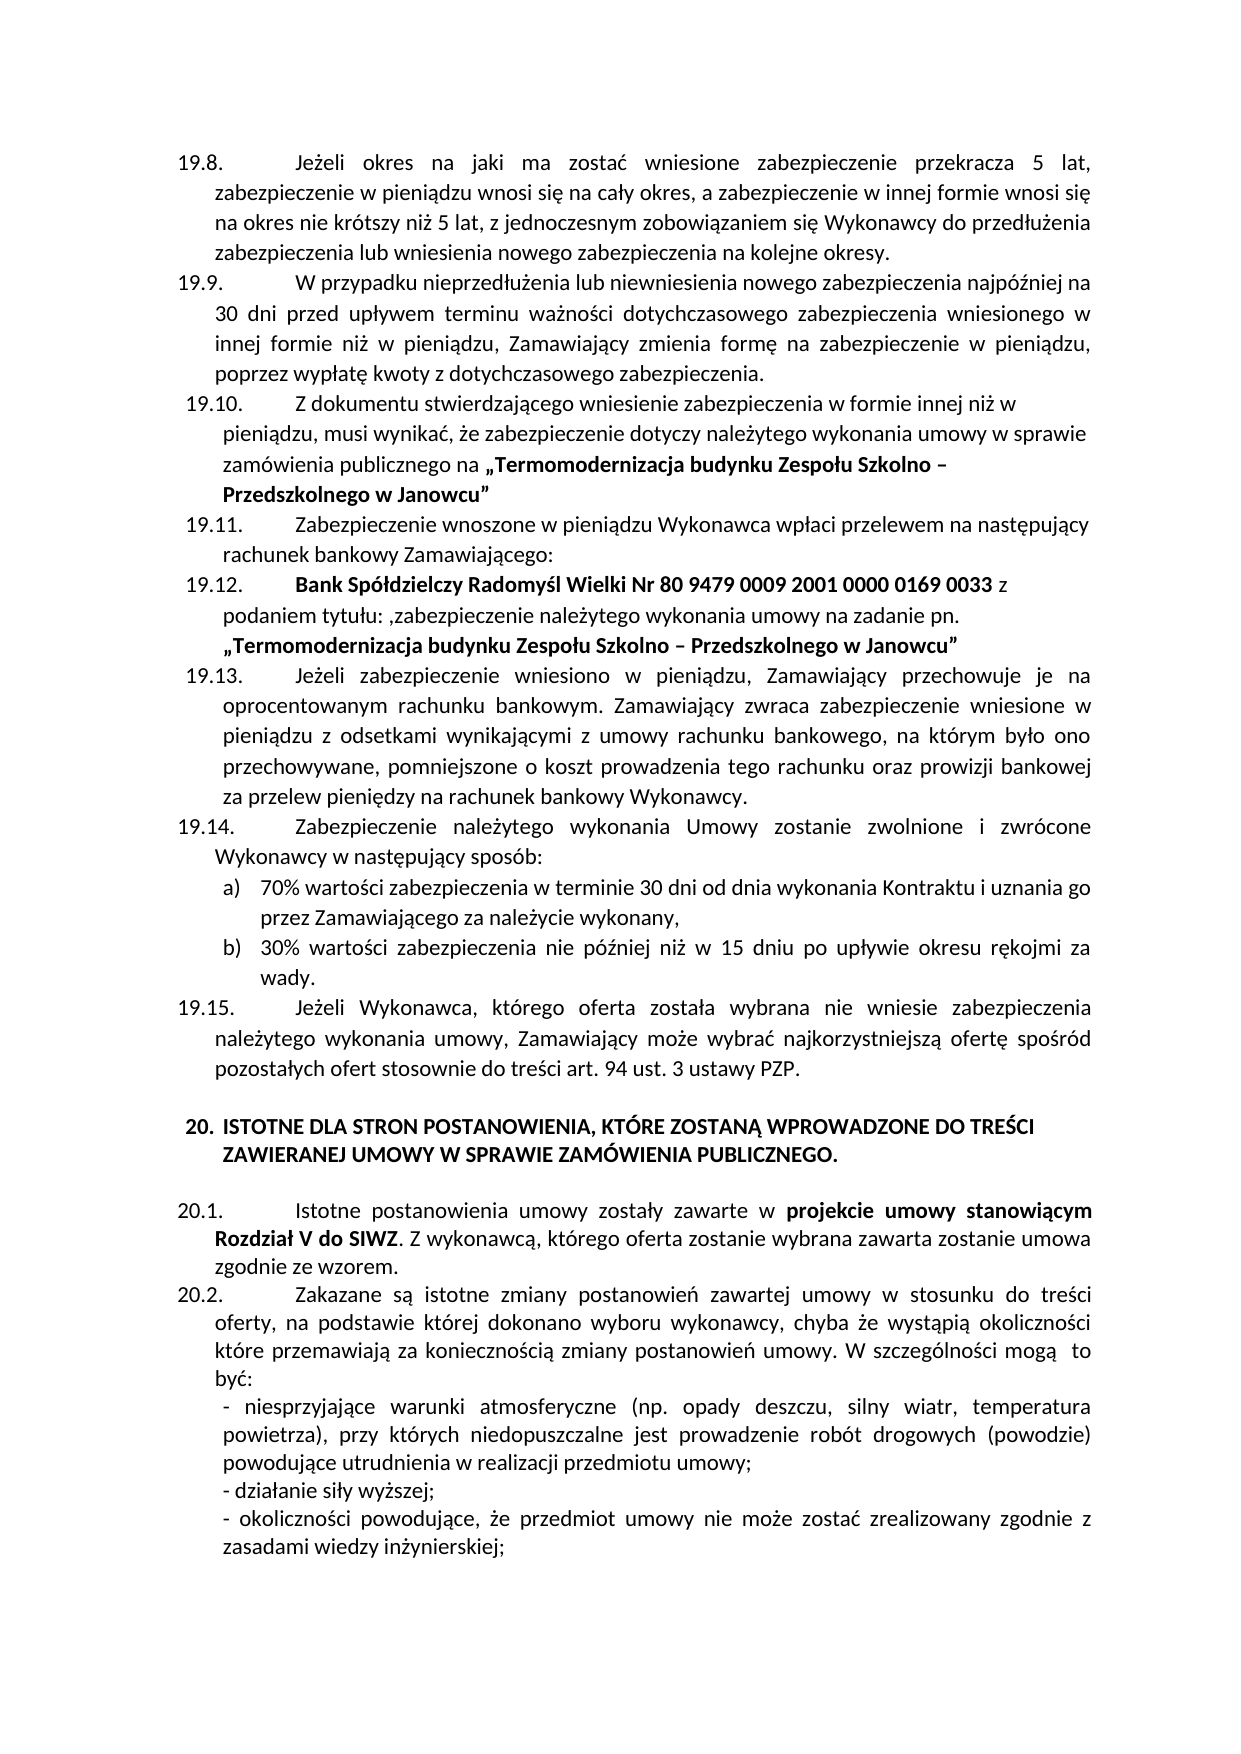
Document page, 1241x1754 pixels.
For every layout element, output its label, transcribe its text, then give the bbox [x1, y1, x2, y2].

list 70% wartości zabezpieczenia w terminie 30 dni od dnia wykonania Kontraktu i uznania go przez Zamawiającego za należycie wykonany, [223, 873, 1093, 931]
list - okoliczności powodujące, że przedmiot umowy nie może zostać zrealizowany zgodnie z zasadami wiedzy inżynierskiej; [223, 1504, 1093, 1560]
list Jeżeli Wykonawca, którego oferta została wybrana nie wniesie zabezpieczenia należytego wykonania umowy, Zamawiający może wybrać najkorzystniejszą ofertę spośród pozostałych ofert stosownie do treści art. 94 ust. 3 ustawy PZP. [177, 993, 1093, 1082]
text Jeżeli zabezpieczenie wniesiono w pieniądzu, Zamawiający przechowuje je na oprocentowanym rachunku bankowym. Zamawiający zwraca zabezpieczenie wniesione w pieniądzu z odsetkami wynikającymi z umowy rachunku bankowego, na którym było ono przechowywane, pomniejszone o koszt prowadzenia tego rachunku oraz prowizji bankowej za przelew pieniędzy na rachunek bankowy Wykonawcy. [185, 661, 1093, 810]
list - niesprzyjające warunki atmosferyczne (np. opady deszczu, silny wiatr, temperatura powietrza), przy których niedopuszczalne jest prowadzenie robót drogowych (powodzie) powodujące utrudnienia w realizacji przedmiotu umowy; [223, 1392, 1093, 1476]
text Zabezpieczenie wnoszone w pieniądzu Wykonawca wpłaci przelewem na następujący rachunek bankowy Zamawiającego: [185, 510, 1093, 568]
list ISTOTNE DLA STRON POSTANOWIENIA, KTÓRE ZOSTANĄ WPROWADZONE DO TREŚCI ZAWIERANEJ UMOWY W SPRAWIE ZAMÓWIENIA PUBLICZNEGO. [185, 1112, 1093, 1168]
list W przypadku nieprzedłużenia lub niewniesienia nowego zabezpieczenia najpóźniej na 30 dni przed upływem terminu ważności dotychczasowego zabezpieczenia wniesionego w innej formie niż w pieniądzu, Zamawiający zmienia formę na zabezpieczenie w pieniądzu, poprzez wypłatę kwoty z dotychczasowego zabezpieczenia. [177, 268, 1093, 387]
text Bank Spółdzielczy Radomyśl Wielki Nr 80 9479 0009 2001 0000 0169 0033 z podaniem tytułu: ,zabezpieczenie należytego wykonania umowy na zadanie pn. „Termomodernizacja budynku Zespołu Szkolno – Przedszkolnego w Janowcu” [185, 571, 1093, 659]
list Jeżeli okres na jaki ma zostać wniesione zabezpieczenie przekracza 5 lat, zabezpieczenie w pieniądzu wnosi się na cały okres, a zabezpieczenie w innej formie wnosi się na okres nie krótszy niż 5 lat, z jednoczesnym zobowiązaniem się Wykonawcy do przedłużenia zabezpieczenia lub wniesienia nowego zabezpieczenia na kolejne okresy. [177, 148, 1093, 266]
list Zabezpieczenie należytego wykonania Umowy zostanie zwolnione i zwrócone Wykonawcy w następujący sposób: [177, 812, 1093, 870]
text Z dokumentu stwierdzającego wniesienie zabezpieczenia w formie innej niż w pieniądzu, musi wynikać, że zabezpieczenie dotyczy należytego wykonania umowy w sprawie zamówienia publicznego na „Termomodernizacja budynku Zespołu Szkolno – Przedszkolnego w Janowcu” [185, 389, 1093, 508]
list Zakazane są istotne zmiany postanowień zawartej umowy w stosunku do treści oferty, na podstawie której dokonano wyboru wykonawcy, chyba że wystąpią okoliczności które przemawiają za koniecznością zmiany postanowień umowy. W szczególności mogą to być: [177, 1280, 1093, 1392]
list 30% wartości zabezpieczenia nie później niż w 15 dniu po upływie okresu rękojmi za wady. [223, 933, 1093, 991]
list - działanie siły wyższej; [223, 1476, 1093, 1504]
list Istotne postanowienia umowy zostały zawarte w projekcie umowy stanowiącym Rozdział V do SIWZ. Z wykonawcą, którego oferta zostanie wybrana zawarta zostanie umowa zgodnie ze wzorem. [177, 1196, 1093, 1280]
